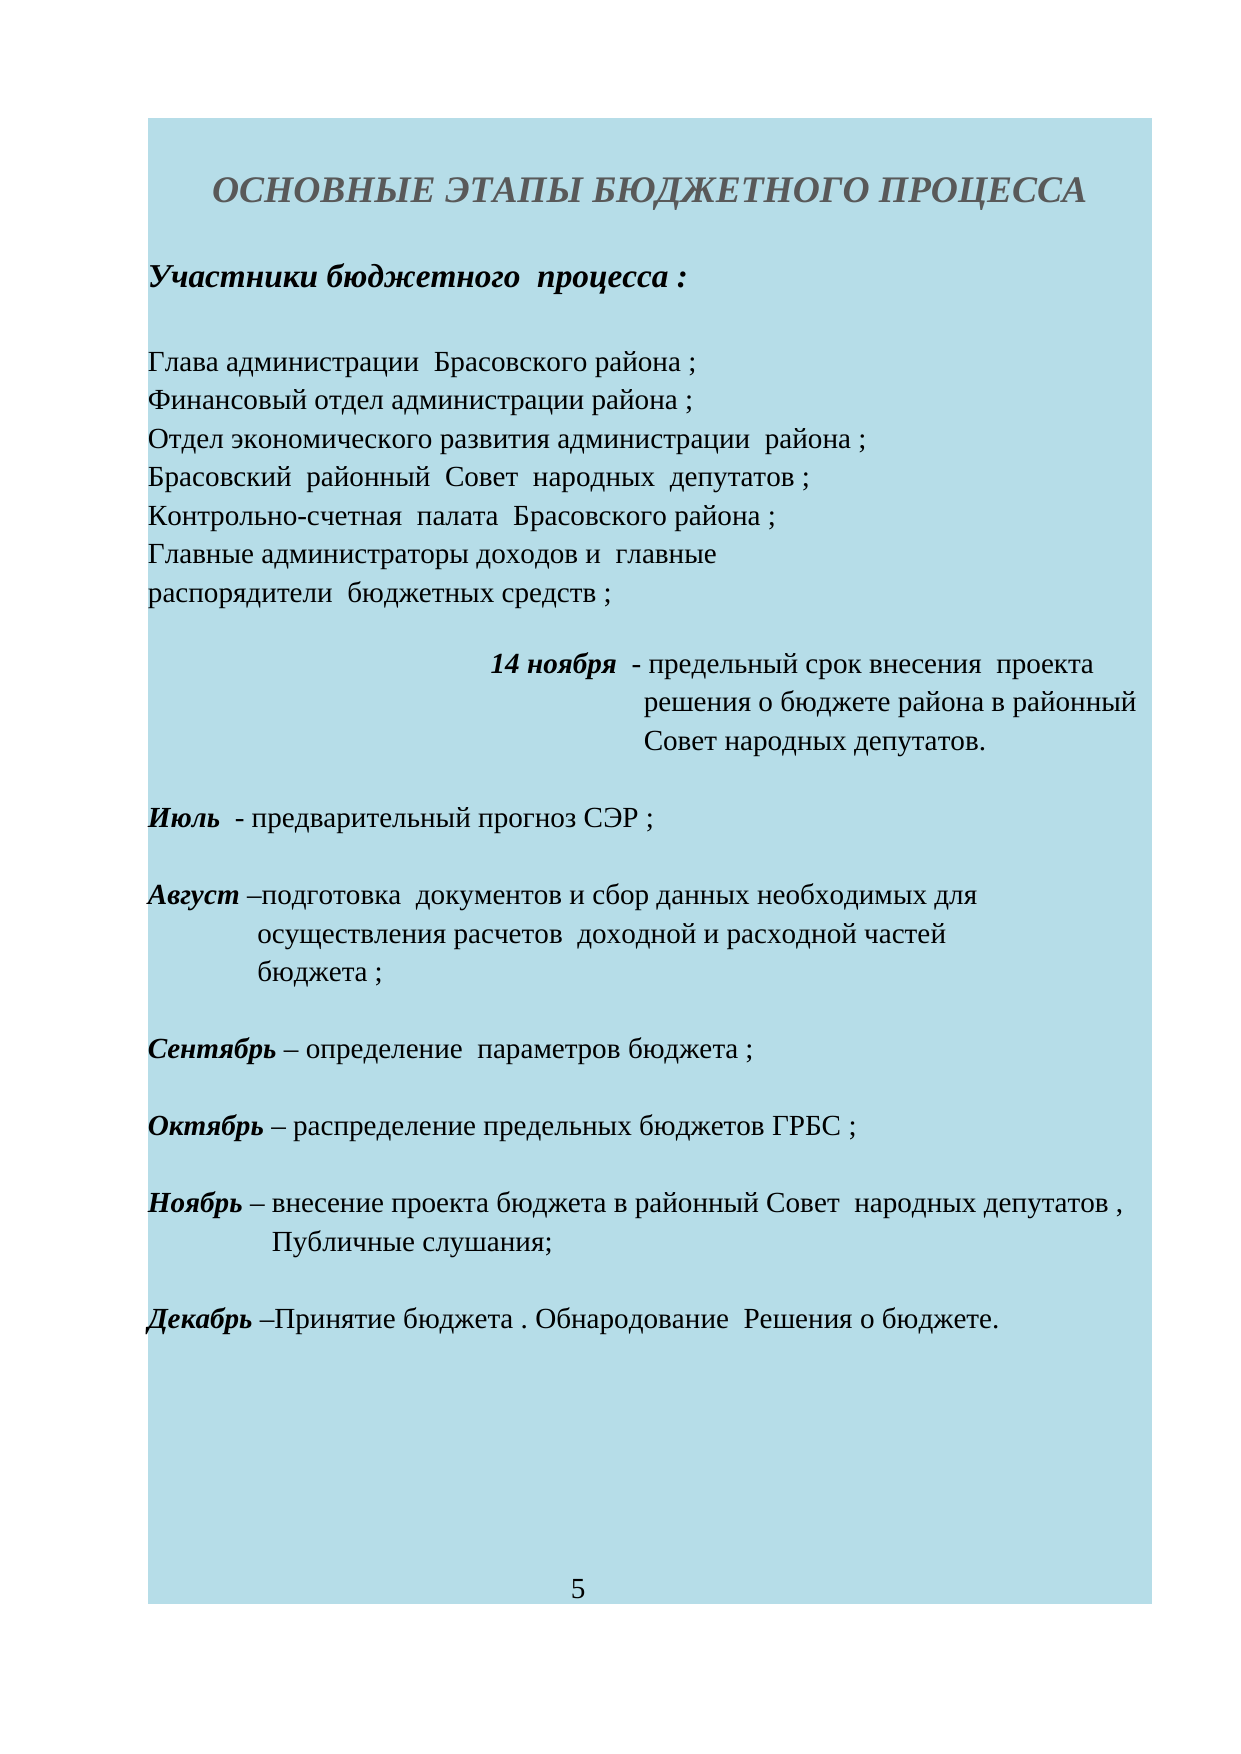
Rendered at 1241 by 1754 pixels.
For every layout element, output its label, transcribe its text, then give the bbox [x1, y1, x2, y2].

text Главные администраторы доходов и главные [148, 537, 1152, 570]
text Глава администрации Брасовского района ; [148, 344, 1152, 377]
text Ноябрь – внесение проекта бюджета в районный Совет народных депутатов , [148, 1186, 1152, 1219]
text Совет народных депутатов. [148, 723, 1152, 757]
text распорядители бюджетных средств ; [148, 575, 1152, 609]
text осуществления расчетов доходной и расходной частей [148, 916, 1152, 949]
text Участники бюджетного процесса : [148, 256, 1152, 294]
text Август –подготовка документов и сбор данных необходимых для [148, 877, 1152, 911]
text 14 ноября - предельный срок внесения проекта [148, 646, 1152, 679]
text Сентябрь – определение параметров бюджета ; [148, 1031, 1152, 1065]
text решения о бюджете района в районный [148, 684, 1152, 718]
text Декабрь –Принятие бюджета . Обнародование Решения о бюджете. [148, 1301, 1152, 1335]
text Отдел экономического развития администрации района ; [148, 421, 1152, 454]
text Публичные слушания; [148, 1224, 1152, 1258]
text Брасовский районный Совет народных депутатов ; [148, 459, 1152, 493]
text Июль - предварительный прогноз СЭР ; [148, 800, 1152, 834]
text Финансовый отдел администрации района ; [148, 382, 1152, 416]
text бюджета ; [148, 954, 1152, 988]
text 5 [148, 1571, 1152, 1604]
text Контрольно-счетная палата Брасовского района ; [148, 498, 1152, 532]
text ОСНОВНЫЕ ЭТАПЫ БЮДЖЕТНОГО ПРОЦЕССА [148, 168, 1152, 211]
text Октябрь – распределение предельных бюджетов ГРБС ; [148, 1108, 1152, 1142]
